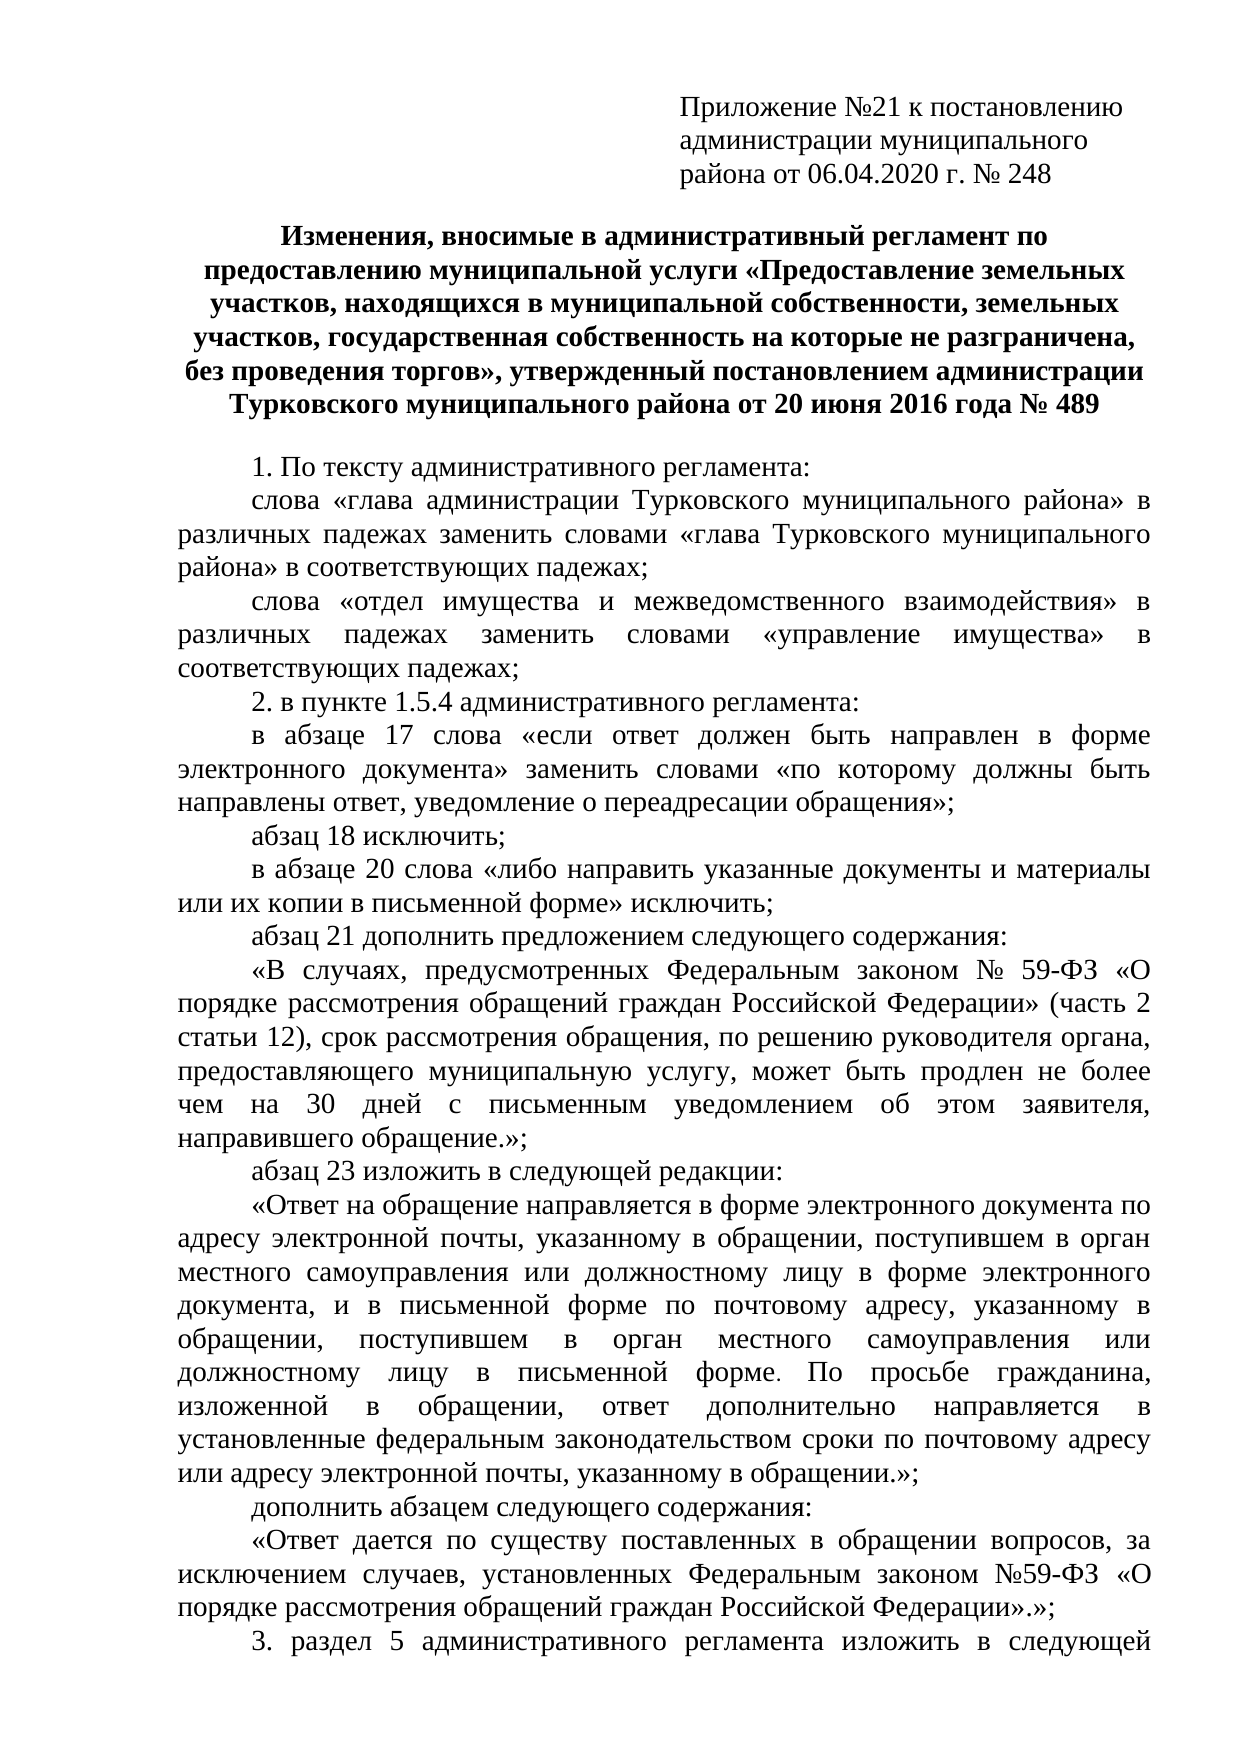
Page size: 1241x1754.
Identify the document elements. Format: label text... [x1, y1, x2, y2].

text 2. в пункте 1.5.4 административного регламента: [177, 684, 1152, 717]
text 1. По тексту административного регламента: [177, 449, 1152, 482]
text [177, 1623, 1152, 1656]
text абзац 23 изложить в следующей редакции: [177, 1153, 1152, 1187]
text дополнить абзацем следующего содержания: [177, 1489, 1152, 1522]
text «В случаях, предусмотренных Федеральным законом № 59-ФЗ «О порядке рассмотрения обращений граждан Российской Федерации» (часть 2 статьи 12), срок рассмотрения обращения, по решению руководителя органа, предоставляющего муниципальную услугу, может быть продлен не более чем на 30 дней с письменным уведомлением об этом заявителя, направившего обращение.»; [177, 952, 1152, 1153]
text абзац 18 исключить; [177, 818, 1152, 851]
text Приложение №21 к постановлению администрации муниципального [679, 89, 1152, 156]
subtitle Изменения, вносимые в административный регламент по предоставлению муниципальной услуги «Предоставление земельных участков, находящихся в муниципальной собственности, земельных участков, государственная собственность на которые не разграничена, без проведения торгов», утвержденный постановлением администрации Турковского муниципального района от 20 июня 2016 года № 489 [177, 218, 1152, 420]
text абзац 21 дополнить предложением следующего содержания: [177, 918, 1152, 952]
text района от 06.04.2020 г. № 248 [679, 156, 1152, 189]
text слова «глава администрации Турковского муниципального района» в различных падежах заменить словами «глава Турковского муниципального района» в соответствующих падежах; [177, 482, 1152, 583]
text в абзаце 17 слова «если ответ должен быть направлен в форме электронного документа» заменить словами «по которому должны быть направлены ответ, уведомление о переадресации обращения»; [177, 717, 1152, 818]
text слова «отдел имущества и межведомственного взаимодействия» в различных падежах заменить словами «управление имущества» в соответствующих падежах; [177, 583, 1152, 684]
text «Ответ дается по существу поставленных в обращении вопросов, за исключением случаев, установленных Федеральным законом №59-ФЗ «О порядке рассмотрения обращений граждан Российской Федерации».»; [177, 1522, 1152, 1623]
text в абзаце 20 слова «либо направить указанные документы и материалы или их копии в письменной форме» исключить; [177, 851, 1152, 918]
text «Ответ на обращение направляется в форме электронного документа по адресу электронной почты, указанному в обращении, поступившем в орган местного самоуправления или должностному лицу в форме электронного документа, и в письменной форме по почтовому адресу, указанному в обращении, поступившем в орган местного самоуправления или должностному лицу в письменной форме. По просьбе гражданина, изложенной в обращении, ответ дополнительно направляется в установленные федеральным законодательством сроки по почтовому адресу или адресу электронной почты, указанному в обращении.»; [177, 1187, 1152, 1489]
